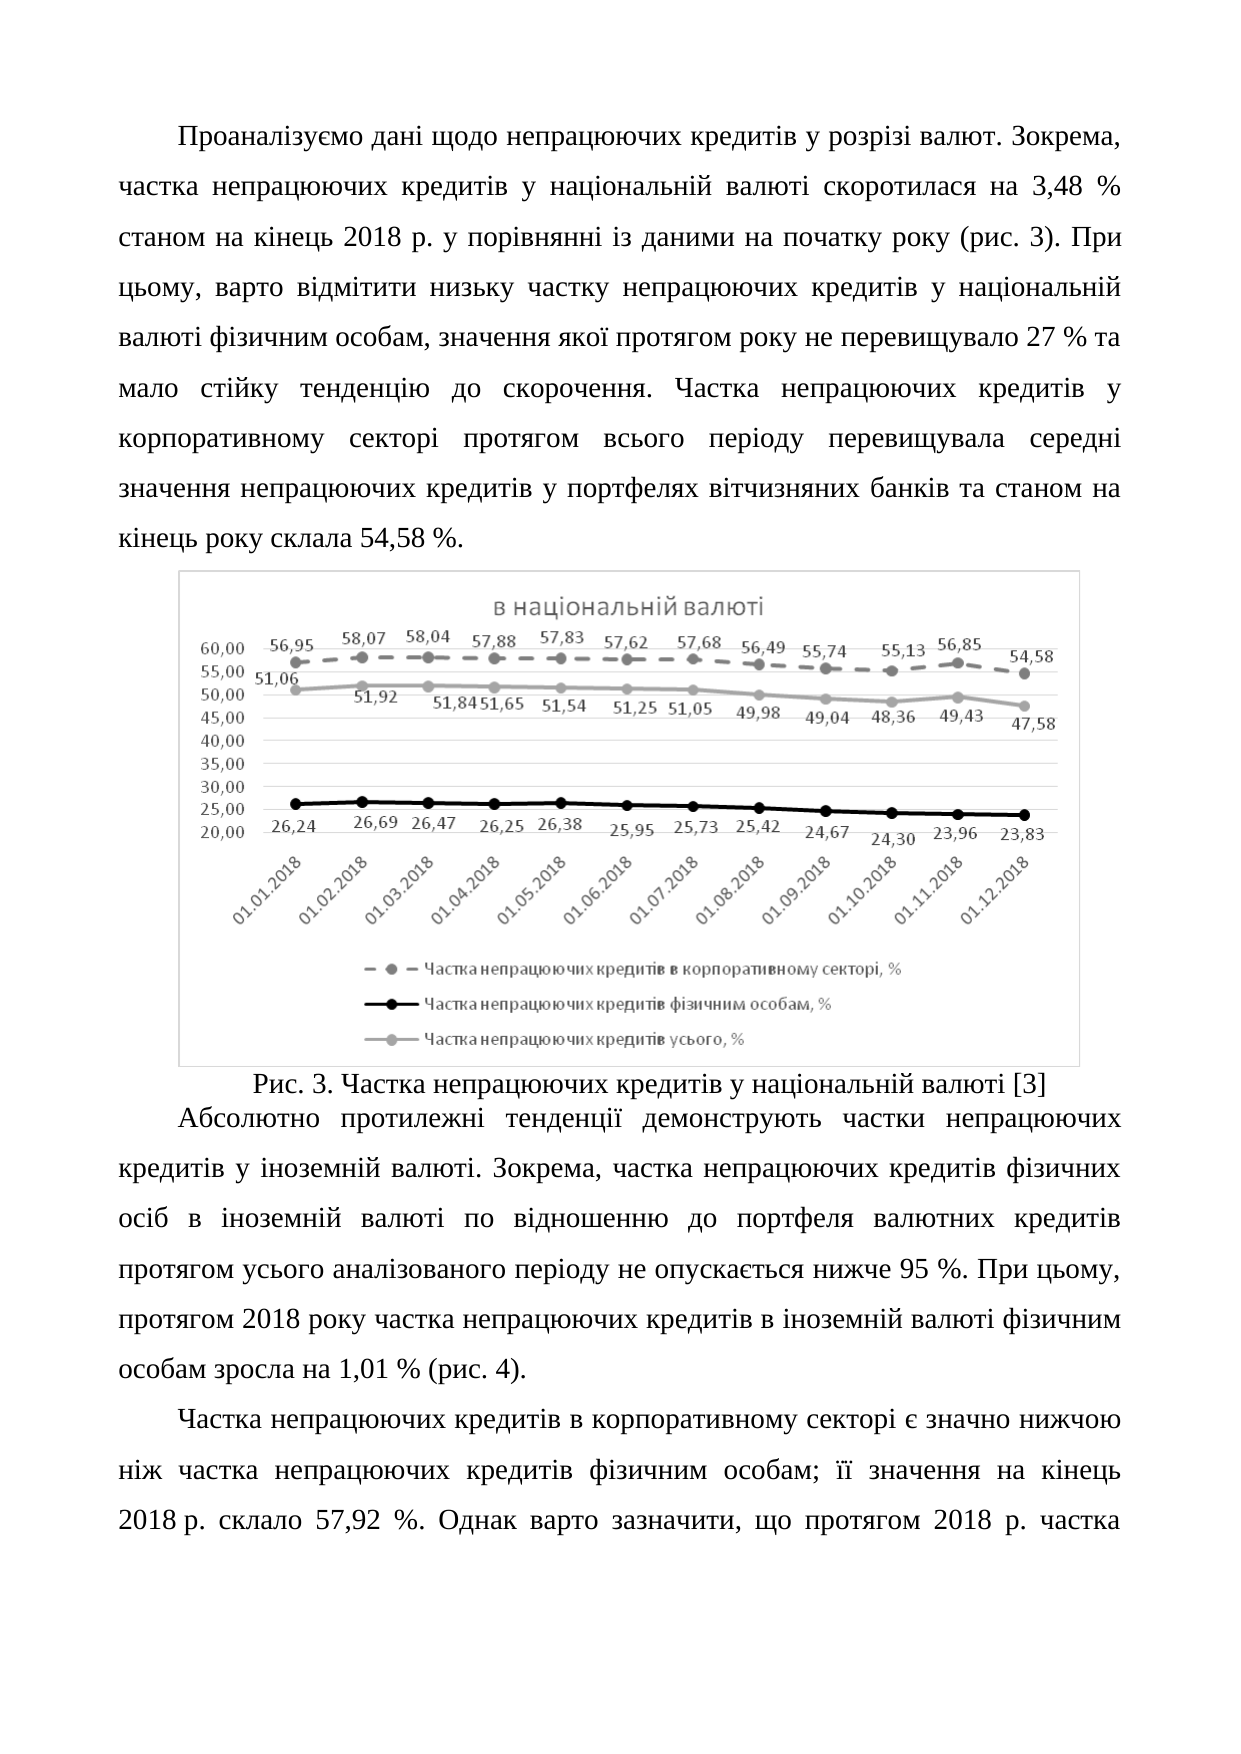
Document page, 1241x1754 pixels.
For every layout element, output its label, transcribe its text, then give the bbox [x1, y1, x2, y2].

text Абсолютно протилежні тенденції демонструють частки непрацюючих кредитів у іноземній валюті. Зокрема, частка непрацюючих кредитів фізичних осіб в іноземній валюті по відношенню до портфеля валютних кредитів протягом усього аналізованого періоду не опускається нижче 95 %. При цьому, протягом 2018 року частка непрацюючих кредитів в іноземній валюті фізичним особам зросла на 1,01 % (рис. 4). [118, 1100, 1122, 1385]
picture [177, 570, 1081, 1067]
text Проаналізуємо дані щодо непрацюючих кредитів у розрізі валют. Зокрема, частка непрацюючих кредитів у національній валюті скоротилася на 3,48 % станом на кінець 2018 р. у порівнянні із даними на початку року (рис. 3). При цьому, варто відмітити низьку частку непрацюючих кредитів у національній валюті фізичним особам, значення якої протягом року не перевищувало 27 % та мало стійку тенденцію до скорочення. Частка непрацюючих кредитів у корпоративному секторі протягом всього періоду перевищувала середні значення непрацюючих кредитів у портфелях вітчизняних банків та станом на кінець року склала 54,58 %. [118, 118, 1122, 554]
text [118, 1402, 1122, 1536]
text Рис. 3. Частка непрацюючих кредитів у національній валюті [3] [118, 1066, 1122, 1100]
